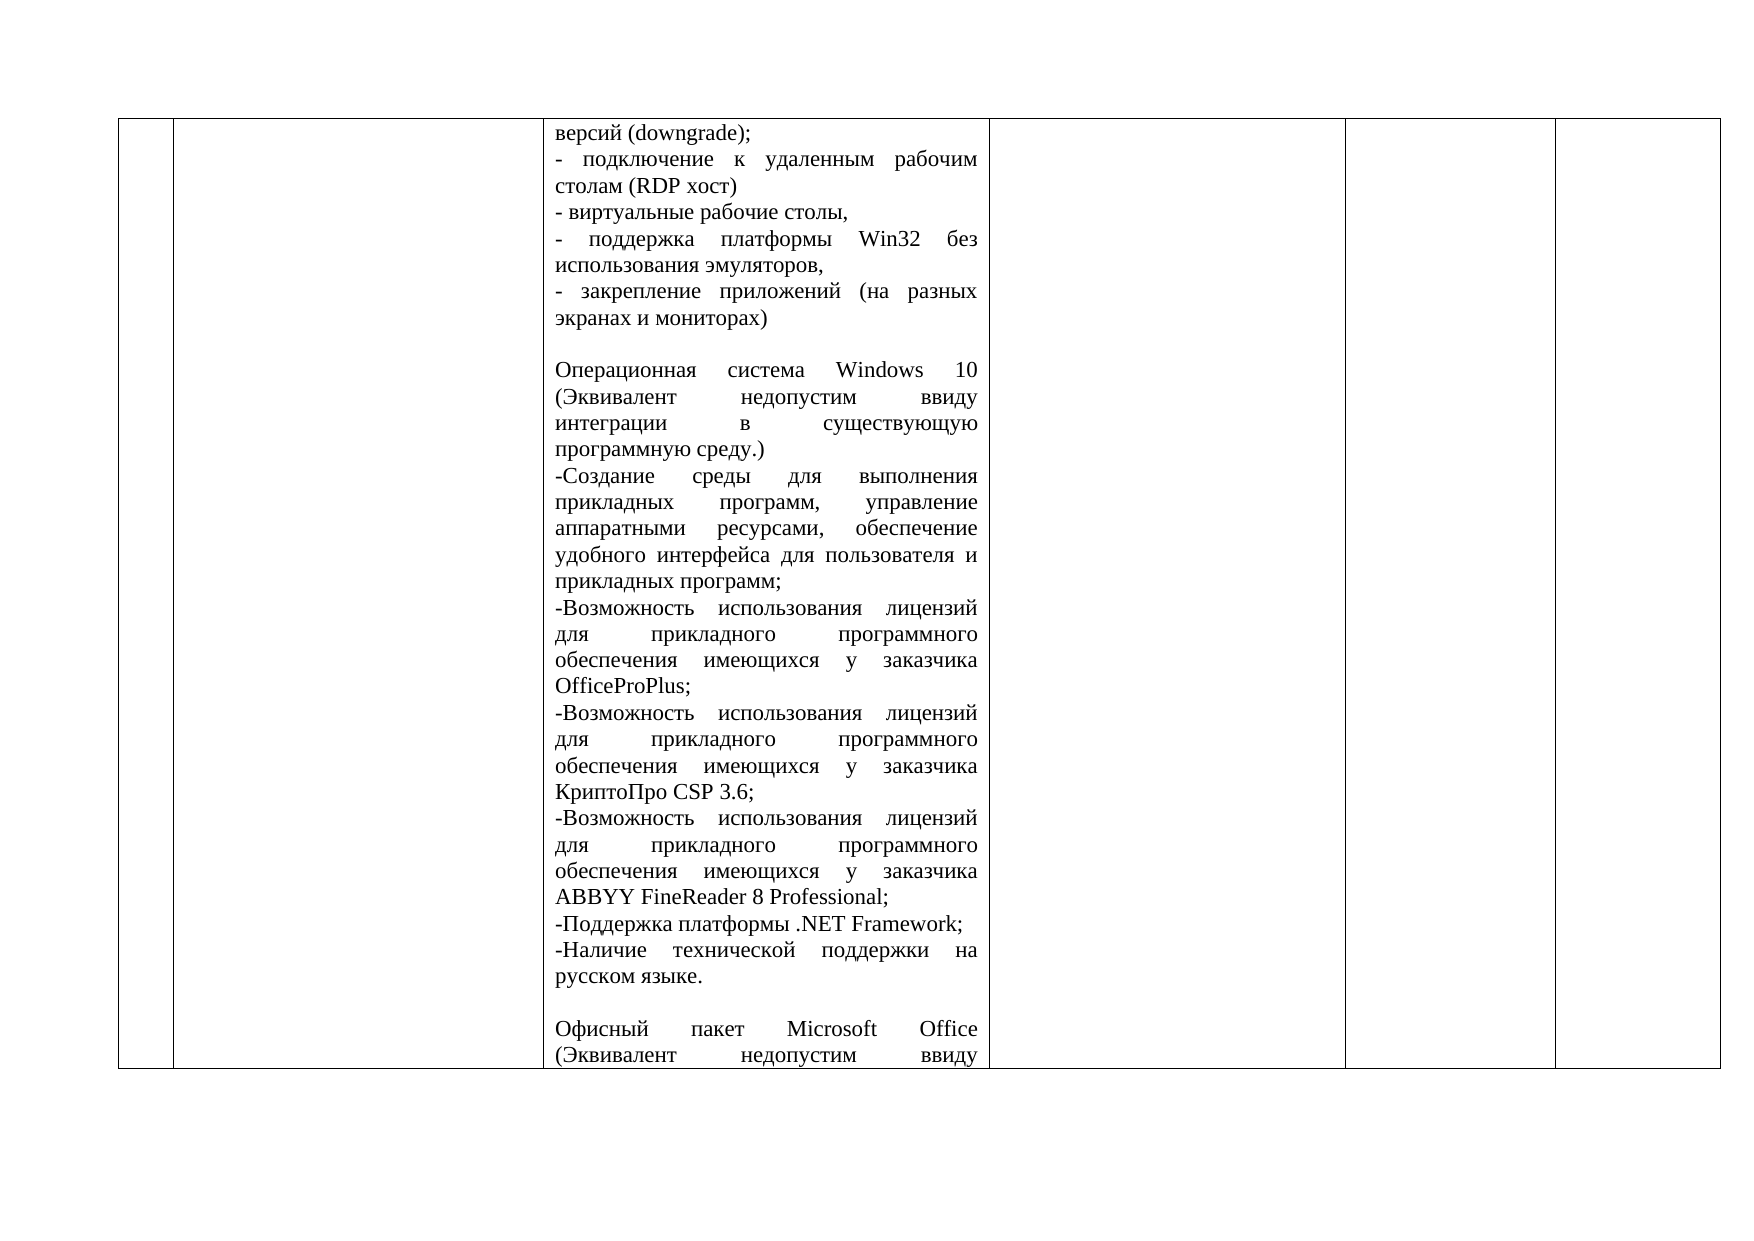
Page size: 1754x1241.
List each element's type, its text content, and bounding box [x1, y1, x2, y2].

table_cell 1 [119, 119, 173, 1068]
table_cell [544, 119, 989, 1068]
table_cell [174, 119, 543, 1068]
table_cell [1346, 119, 1555, 1068]
table_cell [990, 119, 1345, 1068]
table_cell [1556, 119, 1720, 1068]
